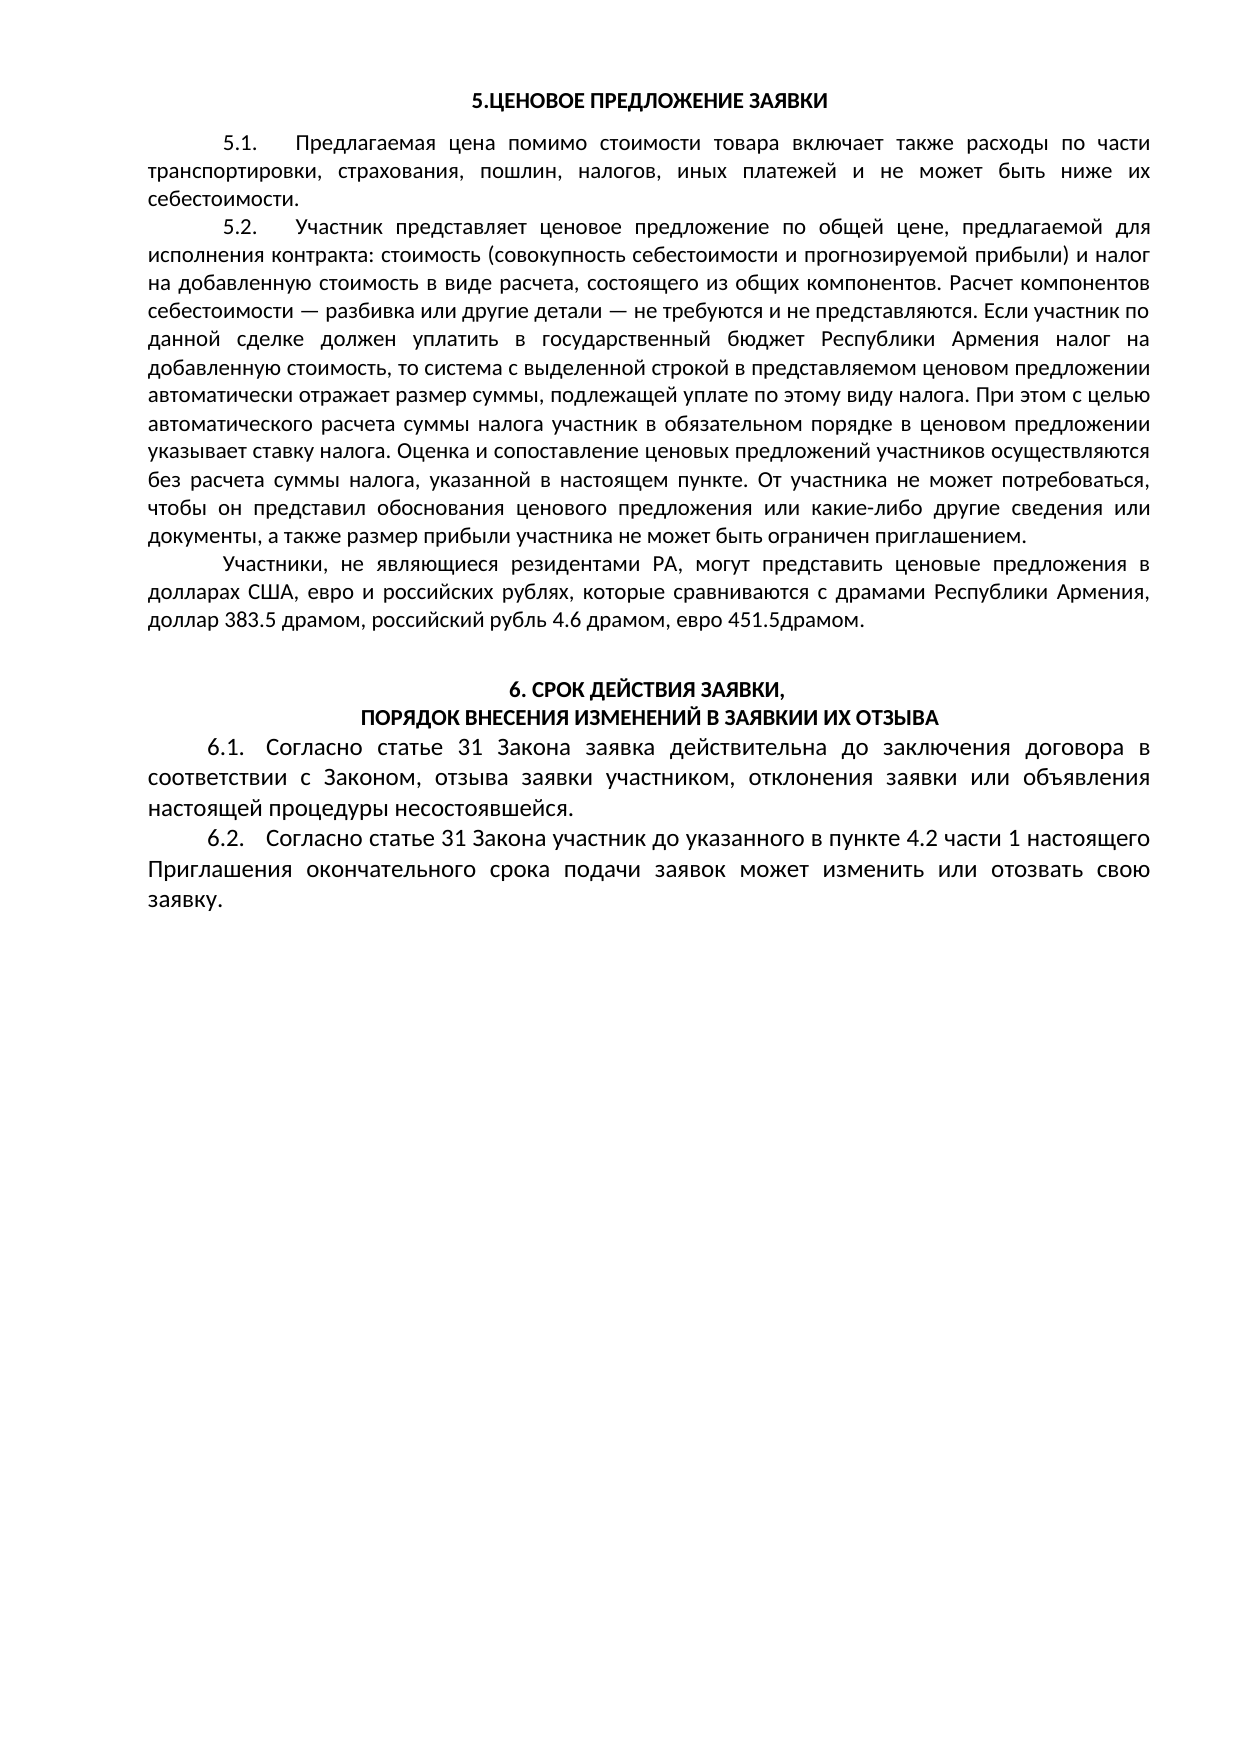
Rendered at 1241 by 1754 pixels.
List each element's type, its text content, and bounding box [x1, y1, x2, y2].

text 5.1. Предлагаемая цена помимо стоимости товара включает также расходы по части транспортировки, страхования, пошлин, налогов, иных платежей и не может быть ниже их себестоимости. [148, 128, 1152, 212]
text 6. СРОК ДЕЙСТВИЯ ЗАЯВКИ, ПОРЯДОК ВНЕСЕНИЯ ИЗМЕНЕНИЙ В ЗАЯВКИИ ИХ ОТЗЫВА [207, 675, 1093, 731]
text 5.ЦЕНОВОЕ ПРЕДЛОЖЕНИЕ ЗАЯВКИ [148, 86, 1152, 114]
text 6.2. Согласно статье 31 Закона участник до указанного в пункте 4.2 части 1 настоящего Приглашения окончательного срока подачи заявок может изменить или отозвать свою заявку. [148, 822, 1152, 914]
text 6.1. Согласно статье 31 Закона заявка действительна до заключения договора в соответствии с Законом, отзыва заявки участником, отклонения заявки или объявления настоящей процедуры несостоявшейся. [148, 731, 1152, 822]
text 5.2. Участник представляет ценовое предложение по общей цене, предлагаемой для исполнения контракта: стоимость (совокупность себестоимости и прогнозируемой прибыли) и налог на добавленную стоимость в виде расчета, состоящего из общих компонентов. Расчет компонентов себестоимости — разбивка или другие детали — не требуются и не представляются. Если участник по данной сделке должен уплатить в государственный бюджет Республики Армения налог на добавленную стоимость, то система с выделенной строкой в представляемом ценовом предложении автоматически отражает размер суммы, подлежащей уплате по этому виду налога. При этом с целью автоматического расчета суммы налога участник в обязательном порядке в ценовом предложении указывает ставку налога. Оценка и сопоставление ценовых предложений участников осуществляются без расчета суммы налога, указанной в настоящем пункте. От участника не может потребоваться, чтобы он представил обоснования ценового предложения или какие-либо другие сведения или документы, а также размер прибыли участника не может быть ограничен приглашением. [148, 212, 1152, 549]
text Участники, не являющиеся резидентами РА, могут представить ценовые предложения в долларах США, евро и российских рублях, которые сравниваются с драмами Республики Армения, доллар 383.5 драмом, российский рубль 4.6 драмом, евро 451.5драмом. [148, 549, 1152, 633]
